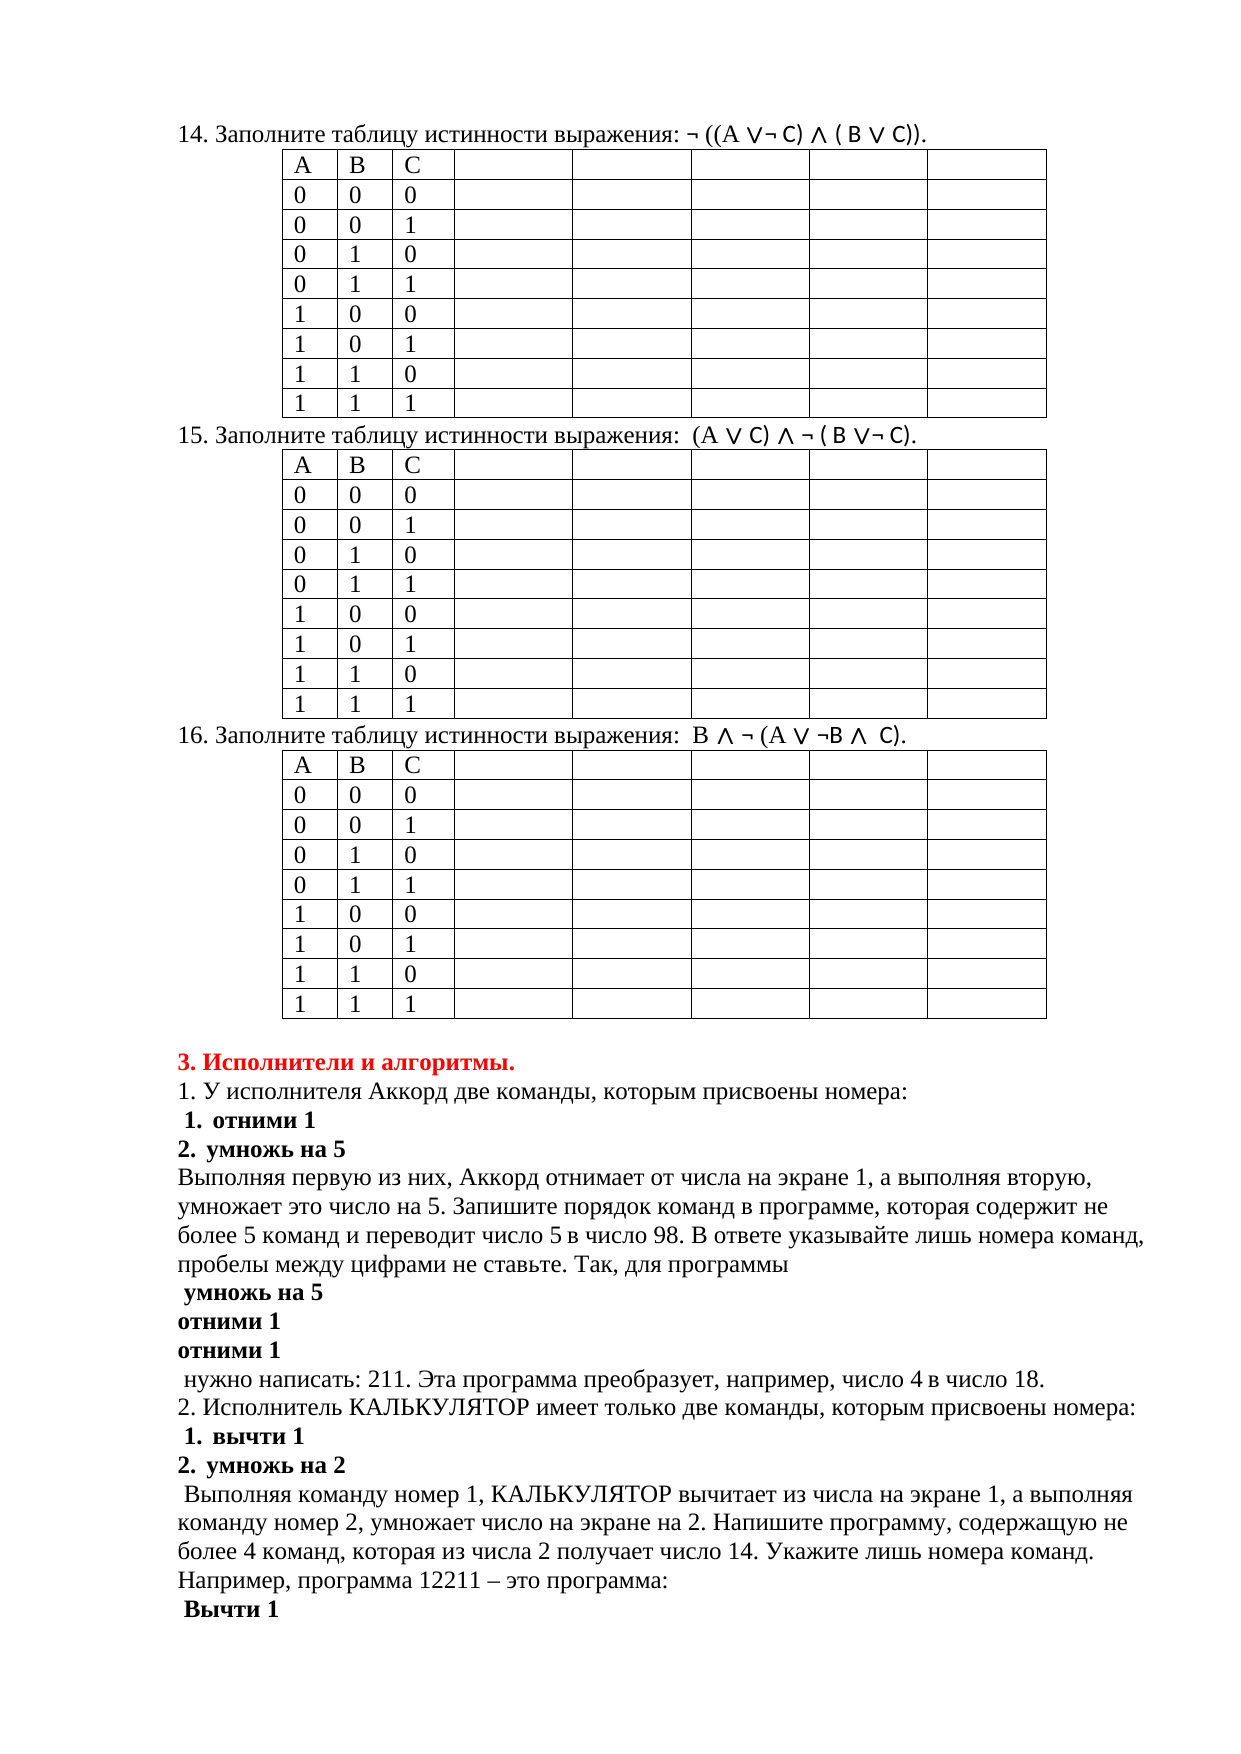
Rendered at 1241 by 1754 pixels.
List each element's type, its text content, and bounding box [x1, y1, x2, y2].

table_cell [692, 959, 809, 988]
table_cell [928, 210, 1046, 238]
table_header [455, 751, 572, 779]
table_cell 1 [283, 959, 337, 988]
table_cell 1 [393, 210, 454, 238]
table_cell 0 [393, 900, 454, 928]
table_cell [810, 389, 927, 417]
table_cell 1 [393, 989, 454, 1018]
table_cell 1 [393, 929, 454, 958]
table_cell 1 [393, 329, 454, 358]
table_cell 1 [283, 689, 337, 717]
table_cell [810, 780, 927, 809]
table_cell [573, 299, 691, 328]
text нужно написать: 211. Эта программа преобразует, например, число 4 в число 18. [177, 1364, 1152, 1392]
table_cell [455, 540, 572, 568]
table_cell 1 [338, 989, 392, 1018]
table_cell 0 [338, 180, 392, 209]
table_cell [810, 900, 927, 928]
table_cell 1 [393, 629, 454, 658]
table_cell 0 [338, 780, 392, 809]
table_cell [455, 480, 572, 509]
text Вычти 1 [177, 1594, 1152, 1622]
table_header С [393, 751, 454, 779]
text отними 1 [177, 1306, 1152, 1335]
table_header В [338, 751, 392, 779]
table_cell [928, 629, 1046, 658]
table_cell [810, 329, 927, 358]
table_cell [928, 359, 1046, 387]
table_cell 1 [393, 389, 454, 417]
table_cell [455, 269, 572, 298]
table_header [692, 150, 809, 179]
table_cell [573, 780, 691, 809]
text 15. Заполните таблицу истинности выражения: (A ∨ С) ∧ ¬ ( В ∨¬ C). [177, 418, 1152, 449]
table_cell [928, 659, 1046, 688]
table_cell [455, 900, 572, 928]
table_cell [573, 659, 691, 688]
table_cell 1 [283, 389, 337, 417]
text 1. вычти 1 [177, 1421, 1152, 1450]
table_cell [692, 629, 809, 658]
table_cell [573, 359, 691, 387]
table_cell [573, 689, 691, 717]
table_cell 0 [283, 510, 337, 539]
table_cell [928, 389, 1046, 417]
table_cell [928, 929, 1046, 958]
table_cell [810, 989, 927, 1018]
table_cell [573, 870, 691, 898]
table_cell 0 [283, 870, 337, 898]
text Выполняя команду номер 1, КАЛЬКУЛЯТОР вычитает из числа на экране 1, а выполняя команду номер 2, умножает число на экране на 2. Напишите программу, содержащую не более 4 команд, которая из числа 2 получает число 14. Укажите лишь номера команд. [177, 1479, 1152, 1565]
table_cell [692, 389, 809, 417]
table_cell [455, 959, 572, 988]
table_cell [573, 959, 691, 988]
table_cell [455, 180, 572, 209]
table_cell [810, 599, 927, 628]
table_cell [692, 570, 809, 598]
text 1. отними 1 [177, 1105, 1152, 1134]
table_cell [573, 840, 691, 869]
table_cell 0 [338, 510, 392, 539]
table_cell [810, 299, 927, 328]
table_header А [283, 751, 337, 779]
table_header [573, 150, 691, 179]
table_cell [573, 269, 691, 298]
table_header А [283, 450, 337, 479]
text 1. У исполнителя Аккорд две команды, которым присвоены номера: [177, 1076, 1152, 1105]
table_cell 0 [393, 540, 454, 568]
table_cell 0 [393, 480, 454, 509]
table_cell [692, 180, 809, 209]
table_header [928, 150, 1046, 179]
table_cell [810, 570, 927, 598]
table_cell 1 [283, 989, 337, 1018]
table_cell [573, 570, 691, 598]
table_cell [928, 240, 1046, 268]
table_cell [455, 329, 572, 358]
table_cell [692, 540, 809, 568]
table_header [455, 150, 572, 179]
table_cell [692, 929, 809, 958]
table_cell 1 [338, 959, 392, 988]
table_header В [338, 450, 392, 479]
table_cell [810, 359, 927, 387]
table_cell [692, 210, 809, 238]
table_cell [928, 870, 1046, 898]
table_cell 0 [338, 629, 392, 658]
table_cell [928, 840, 1046, 869]
table_cell [928, 510, 1046, 539]
table_cell 1 [338, 359, 392, 387]
table_header [810, 150, 927, 179]
table_cell 0 [393, 299, 454, 328]
table_cell 1 [338, 689, 392, 717]
table_cell 0 [338, 210, 392, 238]
table_cell 0 [393, 180, 454, 209]
table_cell [455, 929, 572, 958]
table_cell [692, 870, 809, 898]
text отними 1 [177, 1335, 1152, 1364]
table_header В [338, 150, 392, 179]
table_cell [810, 540, 927, 568]
table_header [810, 450, 927, 479]
table_cell 0 [393, 359, 454, 387]
table_cell [692, 510, 809, 539]
table_cell 1 [338, 870, 392, 898]
table_cell [455, 689, 572, 717]
table_cell [810, 689, 927, 717]
table_cell [928, 329, 1046, 358]
table_cell 1 [393, 570, 454, 598]
table_cell [928, 570, 1046, 598]
table_cell [810, 959, 927, 988]
table_cell [573, 540, 691, 568]
table_cell 0 [283, 540, 337, 568]
table_cell [692, 269, 809, 298]
table_cell [573, 900, 691, 928]
table_cell [928, 180, 1046, 209]
table_cell [455, 570, 572, 598]
table_header А [283, 150, 337, 179]
table_cell 1 [393, 689, 454, 717]
table_cell [928, 599, 1046, 628]
text 2. умножь на 5 [177, 1134, 1152, 1162]
table_cell [573, 629, 691, 658]
text 2. Исполнитель КАЛЬКУЛЯТОР имеет только две команды, которым присвоены номера: [177, 1392, 1152, 1421]
table_cell 1 [338, 269, 392, 298]
table_cell 0 [283, 810, 337, 839]
table_cell 0 [283, 780, 337, 809]
table_header [573, 450, 691, 479]
table_cell 0 [393, 959, 454, 988]
table_cell [928, 480, 1046, 509]
table_cell [810, 870, 927, 898]
table_cell 0 [393, 840, 454, 869]
table_cell [455, 510, 572, 539]
table_cell [928, 780, 1046, 809]
table_header [692, 751, 809, 779]
table_cell 1 [283, 359, 337, 387]
table_cell 0 [393, 659, 454, 688]
table_cell [573, 180, 691, 209]
table_cell [455, 240, 572, 268]
table_cell [573, 389, 691, 417]
table_cell 0 [283, 570, 337, 598]
table_cell 0 [283, 269, 337, 298]
table_cell [692, 840, 809, 869]
table_cell 0 [283, 480, 337, 509]
table_cell [692, 329, 809, 358]
table_cell 1 [283, 329, 337, 358]
table_cell 0 [393, 599, 454, 628]
table_cell [810, 510, 927, 539]
text 3. Исполнители и алгоритмы. [177, 1047, 1152, 1076]
table_cell 0 [283, 840, 337, 869]
table_cell [692, 780, 809, 809]
table_cell 1 [338, 540, 392, 568]
table_cell [692, 810, 809, 839]
table_cell 0 [283, 210, 337, 238]
table_cell [573, 810, 691, 839]
text 14. Заполните таблицу истинности выражения: ¬ ((A ∨¬ С) ∧ ( В ∨ C)). [177, 118, 1152, 149]
table_cell [928, 989, 1046, 1018]
table_cell [810, 659, 927, 688]
table_cell 0 [338, 599, 392, 628]
table_cell 0 [338, 810, 392, 839]
table_cell [573, 329, 691, 358]
table_cell [692, 599, 809, 628]
table_cell [692, 900, 809, 928]
table_cell [692, 659, 809, 688]
table_cell 1 [283, 900, 337, 928]
table_cell 0 [338, 480, 392, 509]
table_header [455, 450, 572, 479]
table_cell 1 [283, 659, 337, 688]
table_cell [573, 480, 691, 509]
table_cell [455, 210, 572, 238]
table_cell 1 [393, 510, 454, 539]
table_header С [393, 150, 454, 179]
table_cell [455, 359, 572, 387]
table_cell 0 [338, 929, 392, 958]
table_cell 1 [283, 629, 337, 658]
table_cell [455, 599, 572, 628]
table_cell [455, 389, 572, 417]
table_cell [455, 870, 572, 898]
table_cell [455, 299, 572, 328]
table_cell 0 [338, 900, 392, 928]
table_cell [928, 810, 1046, 839]
table_cell [573, 510, 691, 539]
table_cell [810, 629, 927, 658]
table_cell [692, 299, 809, 328]
table_cell [810, 180, 927, 209]
table_cell [455, 659, 572, 688]
table_cell [810, 840, 927, 869]
table_cell [928, 959, 1046, 988]
table_cell [573, 599, 691, 628]
table_cell [573, 240, 691, 268]
table_cell 1 [338, 240, 392, 268]
table_cell 1 [393, 870, 454, 898]
text 16. Заполните таблицу истинности выражения: В ∧ ¬ (A ∨ ¬В ∧ C). [177, 718, 1152, 749]
table_cell [928, 540, 1046, 568]
table_cell [455, 629, 572, 658]
table_cell [692, 689, 809, 717]
table_cell 1 [393, 810, 454, 839]
table_cell [573, 989, 691, 1018]
table_cell 1 [338, 570, 392, 598]
table_cell 0 [393, 780, 454, 809]
table_header [928, 450, 1046, 479]
table_cell [810, 810, 927, 839]
table_header [810, 751, 927, 779]
table_cell [573, 210, 691, 238]
table_header [928, 751, 1046, 779]
table_cell 1 [283, 599, 337, 628]
table_cell [810, 929, 927, 958]
table_cell [928, 269, 1046, 298]
table_cell [928, 689, 1046, 717]
table_cell 1 [283, 929, 337, 958]
table_cell [455, 840, 572, 869]
table_cell [692, 240, 809, 268]
table_cell [810, 480, 927, 509]
table_cell [455, 989, 572, 1018]
table_cell 1 [283, 299, 337, 328]
table_cell 0 [338, 299, 392, 328]
text Выполняя первую из них, Аккорд отнимает от числа на экране 1, а выполняя вторую, умножает это число на 5. Запишите порядок команд в программе, которая содержит не более 5 команд и переводит число 5 в число 98. В ответе указывайте лишь номера команд, пробелы между цифрами не ставьте. Так, для программы [177, 1162, 1152, 1277]
text умножь на 5 [177, 1277, 1152, 1306]
table_cell [928, 900, 1046, 928]
table_cell [810, 210, 927, 238]
table_cell [810, 240, 927, 268]
table_cell [573, 929, 691, 958]
table_header С [393, 450, 454, 479]
table_cell 1 [338, 840, 392, 869]
table_cell [928, 299, 1046, 328]
table_cell [810, 269, 927, 298]
table_cell [455, 810, 572, 839]
table_cell 1 [338, 659, 392, 688]
table_cell [692, 989, 809, 1018]
table_cell 1 [338, 389, 392, 417]
table_cell [455, 780, 572, 809]
table_cell 0 [283, 180, 337, 209]
text Например, программа 12211 – это программа: [177, 1565, 1152, 1594]
table_cell [692, 480, 809, 509]
table_header [573, 751, 691, 779]
table_cell 0 [393, 240, 454, 268]
text 2. умножь на 2 [177, 1450, 1152, 1479]
table_cell 0 [283, 240, 337, 268]
table_cell 1 [393, 269, 454, 298]
table_cell [692, 359, 809, 387]
table_header [692, 450, 809, 479]
table_cell 0 [338, 329, 392, 358]
